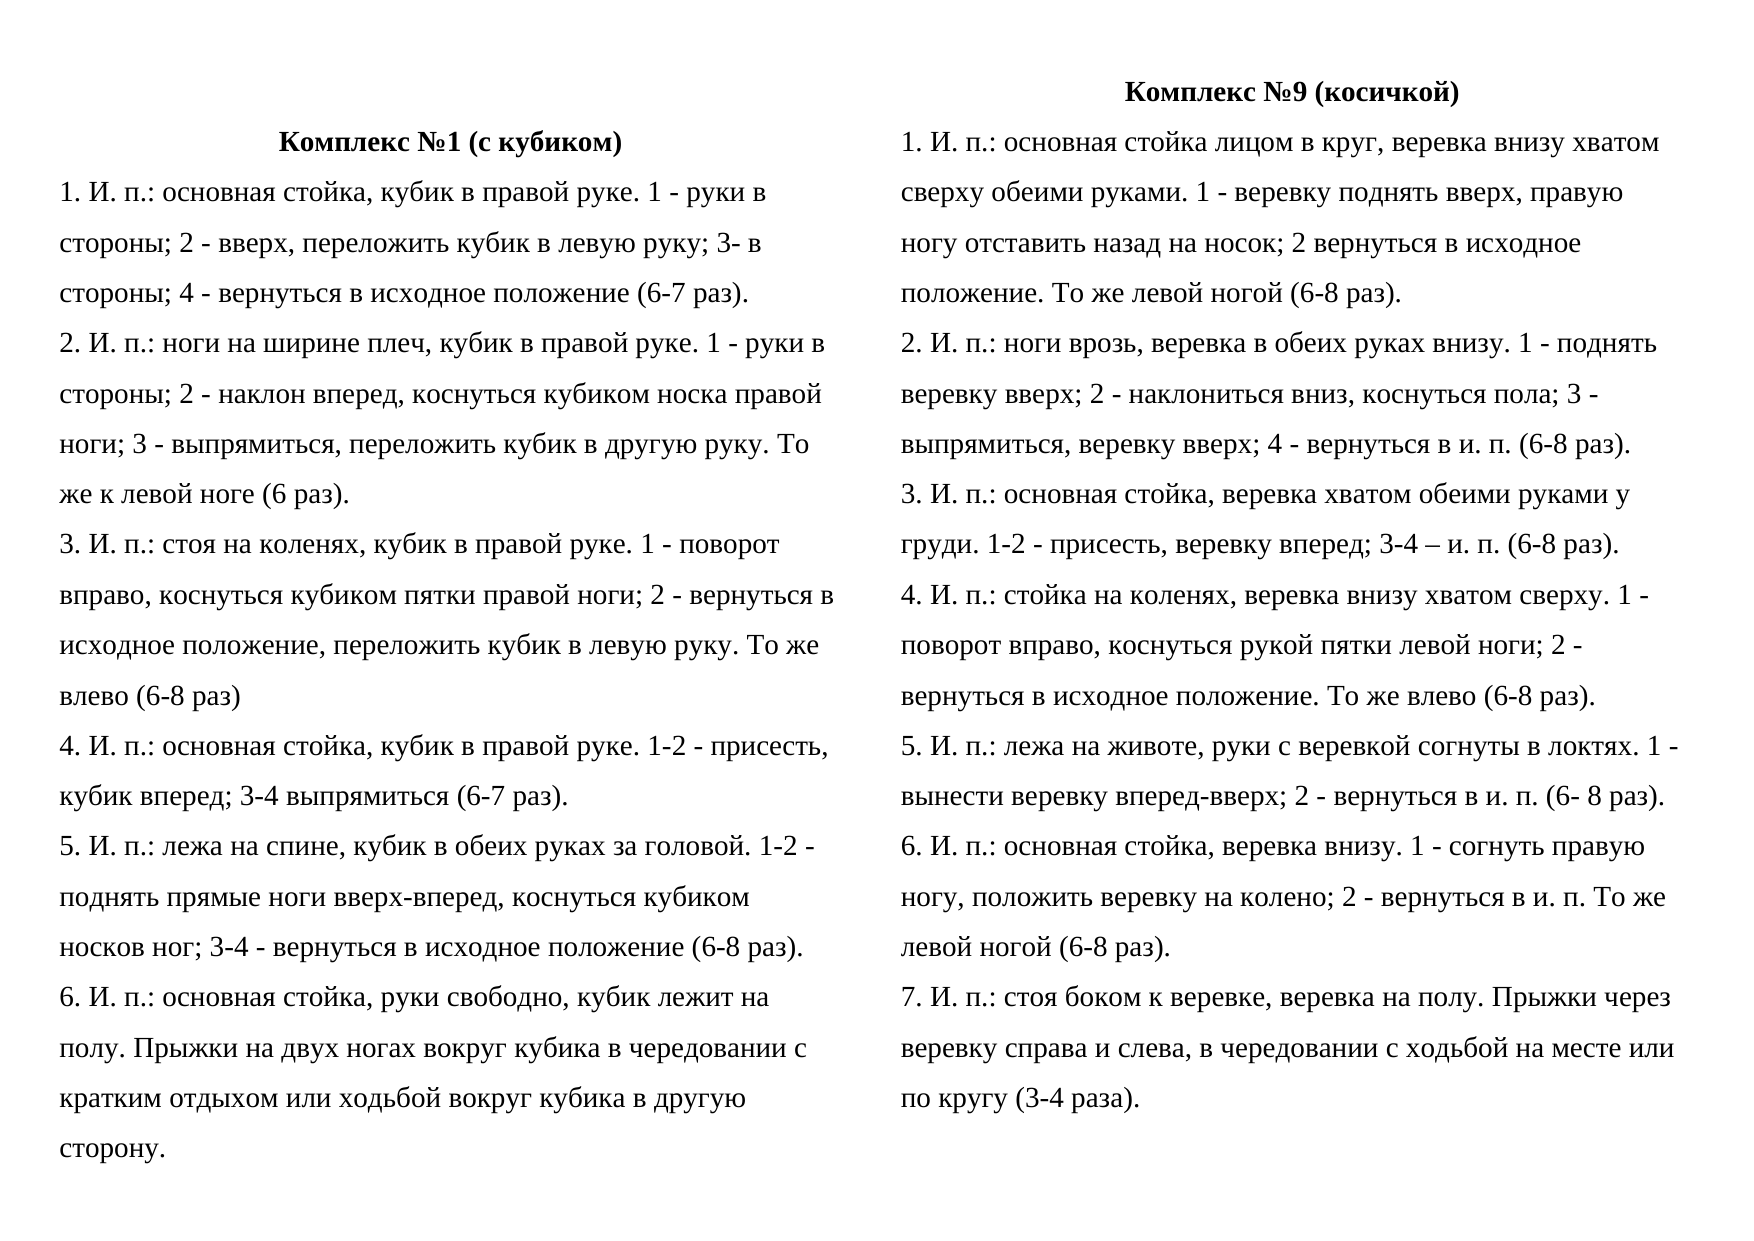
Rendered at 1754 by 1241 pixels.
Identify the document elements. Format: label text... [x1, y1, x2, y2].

text 1. И. п.: основная стойка лицом в круг, веревка внизу хватом сверху обеими руками. 1 - веревку поднять вверх, правую ногу отставить назад на носок; 2 вернуться в исходное положение. То же левой ногой (6-8 раз). [901, 124, 1683, 309]
text Комплекс №9 (косичкой) [901, 74, 1683, 107]
text 2. И. п.: ноги врозь, веревка в обеих руках внизу. 1 - поднять веревку вверх; 2 - наклониться вниз, коснуться пола; 3 - выпрямиться, веревку вверх; 4 - вернуться в и. п. (6-8 раз). [901, 325, 1683, 459]
text 6. И. п.: основная стойка, веревка внизу. 1 - согнуть правую ногу, положить веревку на колено; 2 - вернуться в и. п. То же левой ногой (6-8 раз). [901, 828, 1683, 963]
text Комплекс №1 (с кубиком) [59, 124, 842, 158]
text 5. И. п.: лежа на животе, руки с веревкой согнуты в локтях. 1 - вынести веревку вперед-вверх; 2 - вернуться в и. п. (6- 8 раз). [901, 728, 1683, 812]
text 1. И. п.: основная стойка, кубик в правой руке. 1 - руки в стороны; 2 - вверх, переложить кубик в левую руку; 3- в стороны; 4 - вернуться в исходное положение (6-7 раз). [59, 174, 842, 309]
text 4. И. п.: стойка на коленях, веревка внизу хватом сверху. 1 - поворот вправо, коснуться рукой пятки левой ноги; 2 - вернуться в исходное положение. То же влево (6-8 раз). [901, 577, 1683, 711]
text 2. И. п.: ноги на ширине плеч, кубик в правой руке. 1 - руки в стороны; 2 - наклон вперед, коснуться кубиком носка правой ноги; 3 - выпрямиться, переложить кубик в другую руку. То же к левой ноге (6 раз). [59, 325, 842, 510]
text 7. И. п.: стоя боком к веревке, веревка на полу. Прыжки через веревку справа и слева, в чередовании с ходьбой на месте или по кругу (3-4 раза). [901, 979, 1683, 1114]
text 6. И. п.: основная стойка, руки свободно, кубик лежит на полу. Прыжки на двух ногах вокруг кубика в чередовании с кратким отдыхом или ходьбой вокруг кубика в другую сторону. [59, 979, 842, 1164]
text 4. И. п.: основная стойка, кубик в правой руке. 1-2 - присесть, кубик вперед; 3-4 выпрямиться (6-7 раз). [59, 728, 842, 812]
text 3. И. п.: стоя на коленях, кубик в правой руке. 1 - поворот вправо, коснуться кубиком пятки правой ноги; 2 - вернуться в исходное положение, переложить кубик в левую руку. То же влево (6-8 раз) [59, 527, 842, 711]
text 5. И. п.: лежа на спине, кубик в обеих руках за головой. 1-2 - поднять прямые ноги вверх-вперед, коснуться кубиком носков ног; 3-4 - вернуться в исходное положение (6-8 раз). [59, 828, 842, 963]
text 3. И. п.: основная стойка, веревка хватом обеими руками у груди. 1-2 - присесть, веревку вперед; 3-4 – и. п. (6-8 раз). [901, 476, 1683, 560]
